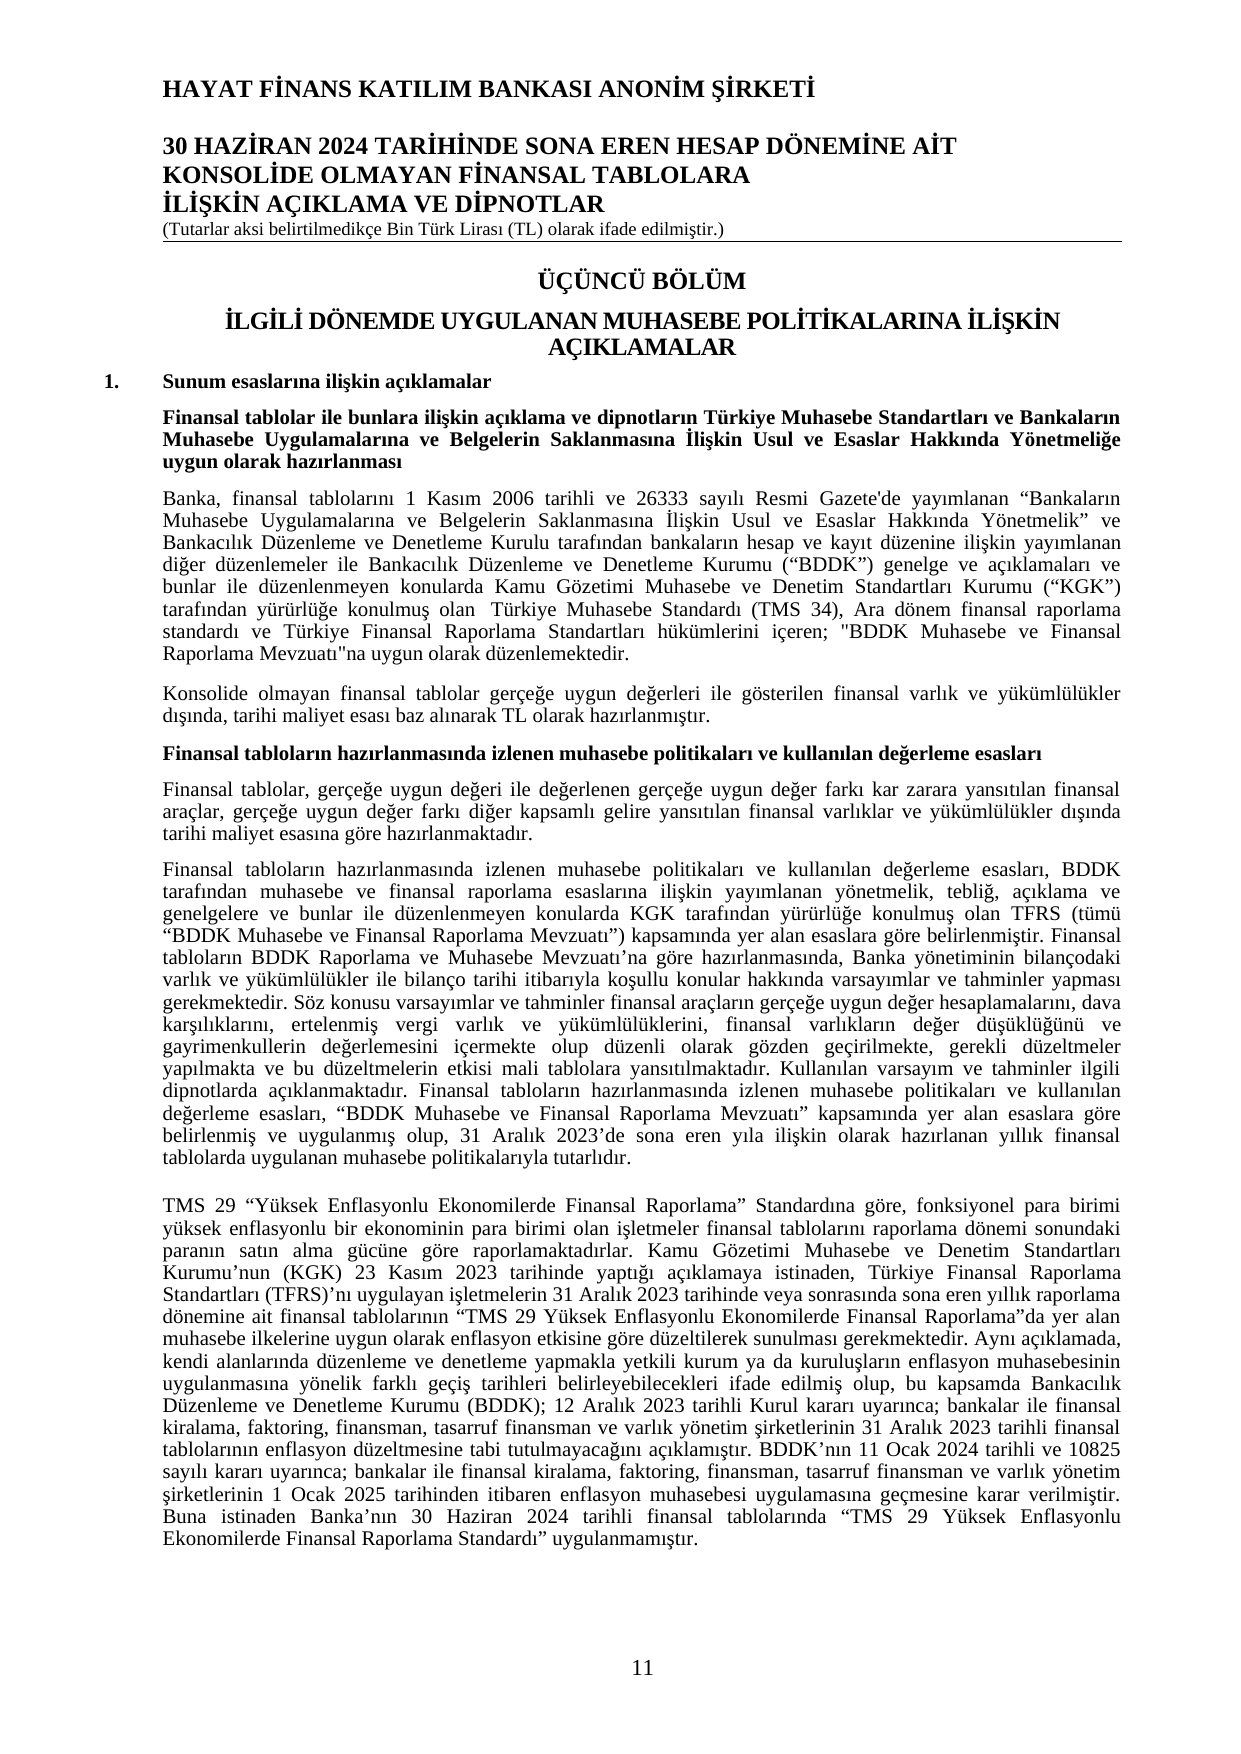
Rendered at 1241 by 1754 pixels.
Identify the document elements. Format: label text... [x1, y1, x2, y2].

subtitle ÜÇÜNCÜ BÖLÜM [519, 268, 1122, 295]
text Finansal tablolar, gerçeğe uygun değeri ile değerlenen gerçeğe uygun değer farkı kar zarara yansıtılan finansal araçlar, gerçeğe uygun değer farkı diğer kapsamlı gelire yansıtılan finansal varlıklar ve yükümlülükler dışında tarihi maliyet esasına göre hazırlanmaktadır. [162, 779, 1122, 845]
text Konsolide olmayan finansal tablolar gerçeğe uygun değerleri ile gösterilen finansal varlık ve yükümlülükler dışında, tarihi maliyet esası baz alınarak TL olarak hazırlanmıştır. [162, 683, 1122, 727]
text Banka, finansal tablolarını 1 Kasım 2006 tarihli ve 26333 sayılı Resmi Gazete'de yayımlanan “Bankaların Muhasebe Uygulamalarına ve Belgelerin Saklanmasına İlişkin Usul ve Esaslar Hakkında Yönetmelik” ve Bankacılık Düzenleme ve Denetleme Kurulu tarafından bankaların hesap ve kayıt düzenine ilişkin yayımlanan diğer düzenlemeler ile Bankacılık Düzenleme ve Denetleme Kurumu (“BDDK”) genelge ve açıklamaları ve bunlar ile düzenlenmeyen konularda Kamu Gözetimi Muhasebe ve Denetim Standartları Kurumu (“KGK”) tarafından yürürlüğe konulmuş olan Türkiye Muhasebe Standardı (TMS 34), Ara dönem finansal raporlama standardı ve Türkiye Finansal Raporlama Standartları hükümlerini içeren; "BDDK Muhasebe ve Finansal Raporlama Mevzuatı"na uygun olarak düzenlemektedir. [162, 488, 1122, 665]
text Finansal tablolar ile bunlara ilişkin açıklama ve dipnotların Türkiye Muhasebe Standartları ve Bankaların Muhasebe Uygulamalarına ve Belgelerin Saklanmasına İlişkin Usul ve Esaslar Hakkında Yönetmeliğe uygun olarak hazırlanması [162, 407, 1122, 473]
text 1. Sunum esaslarına ilişkin açıklamalar [103, 370, 1122, 392]
text Finansal tabloların hazırlanmasında izlenen muhasebe politikaları ve kullanılan değerleme esasları [162, 742, 1122, 764]
subtitle İLGİLİ DÖNEMDE UYGULANAN MUHASEBE POLİTİKALARINA İLİŞKİN AÇIKLAMALAR [162, 308, 1122, 361]
text TMS 29 “Yüksek Enflasyonlu Ekonomilerde Finansal Raporlama” Standardına göre, fonksiyonel para birimi yüksek enflasyonlu bir ekonominin para birimi olan işletmeler finansal tablolarını raporlama dönemi sonundaki paranın satın alma gücüne göre raporlamaktadırlar. Kamu Gözetimi Muhasebe ve Denetim Standartları Kurumu’nun (KGK) 23 Kasım 2023 tarihinde yaptığı açıklamaya istinaden, Türkiye Finansal Raporlama Standartları (TFRS)’nı uygulayan işletmelerin 31 Aralık 2023 tarihinde veya sonrasında sona eren yıllık raporlama dönemine ait finansal tablolarının “TMS 29 Yüksek Enflasyonlu Ekonomilerde Finansal Raporlama”da yer alan muhasebe ilkelerine uygun olarak enflasyon etkisine göre düzeltilerek sunulması gerekmektedir. Aynı açıklamada, kendi alanlarında düzenleme ve denetleme yapmakla yetkili kurum ya da kuruluşların enflasyon muhasebesinin uygulanmasına yönelik farklı geçiş tarihleri belirleyebilecekleri ifade edilmiş olup, bu kapsamda Bankacılık Düzenleme ve Denetleme Kurumu (BDDK); 12 Aralık 2023 tarihli Kurul kararı uyarınca; bankalar ile finansal kiralama, faktoring, finansman, tasarruf finansman ve varlık yönetim şirketlerinin 31 Aralık 2023 tarihli finansal tablolarının enflasyon düzeltmesine tabi tutulmayacağını açıklamıştır. BDDK’nın 11 Ocak 2024 tarihli ve 10825 sayılı kararı uyarınca; bankalar ile finansal kiralama, faktoring, finansman, tasarruf finansman ve varlık yönetim şirketlerinin 1 Ocak 2025 tarihinden itibaren enflasyon muhasebesi uygulamasına geçmesine karar verilmiştir. Buna istinaden Banka’nın 30 Haziran 2024 tarihli finansal tablolarında “TMS 29 Yüksek Enflasyonlu Ekonomilerde Finansal Raporlama Standardı” uygulanmamıştır. [162, 1195, 1122, 1550]
text Finansal tabloların hazırlanmasında izlenen muhasebe politikaları ve kullanılan değerleme esasları, BDDK tarafından muhasebe ve finansal raporlama esaslarına ilişkin yayımlanan yönetmelik, tebliğ, açıklama ve genelgelere ve bunlar ile düzenlenmeyen konularda KGK tarafından yürürlüğe konulmuş olan TFRS (tümü “BDDK Muhasebe ve Finansal Raporlama Mevzuatı”) kapsamında yer alan esaslara göre belirlenmiştir. Finansal tabloların BDDK Raporlama ve Muhasebe Mevzuatı’na göre hazırlanmasında, Banka yönetiminin bilançodaki varlık ve yükümlülükler ile bilanço tarihi itibarıyla koşullu konular hakkında varsayımlar ve tahminler yapması gerekmektedir. Söz konusu varsayımlar ve tahminler finansal araçların gerçeğe uygun değer hesaplamalarını, dava karşılıklarını, ertelenmiş vergi varlık ve yükümlülüklerini, finansal varlıkların değer düşüklüğünü ve gayrimenkullerin değerlemesini içermekte olup düzenli olarak gözden geçirilmekte, gerekli düzeltmeler yapılmakta ve bu düzeltmelerin etkisi mali tablolara yansıtılmaktadır. Kullanılan varsayım ve tahminler ilgili dipnotlarda açıklanmaktadır. Finansal tabloların hazırlanmasında izlenen muhasebe politikaları ve kullanılan değerleme esasları, “BDDK Muhasebe ve Finansal Raporlama Mevzuatı” kapsamında yer alan esaslara göre belirlenmiş ve uygulanmış olup, 31 Aralık 2023’de sona eren yıla ilişkin olarak hazırlanan yıllık finansal tablolarda uygulanan muhasebe politikalarıyla tutarlıdır. [162, 858, 1122, 1169]
